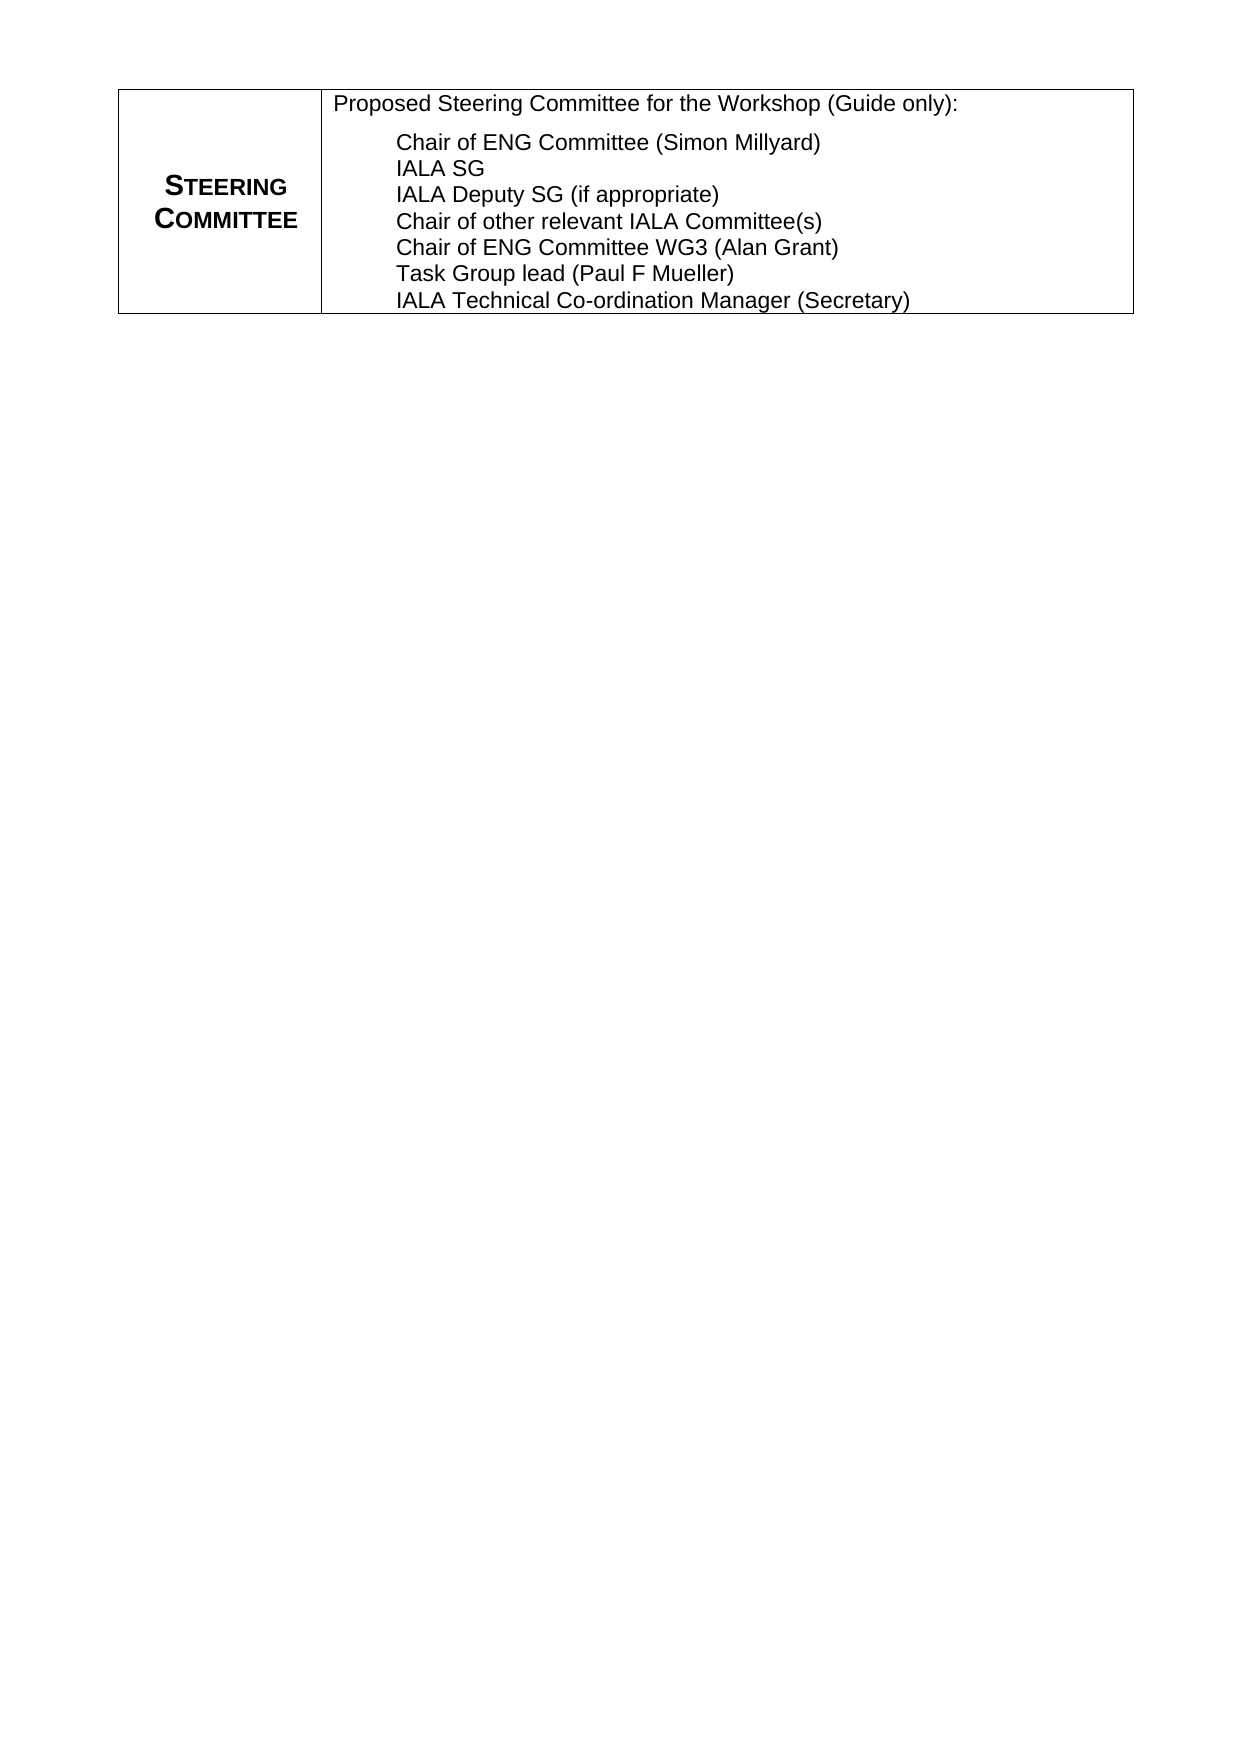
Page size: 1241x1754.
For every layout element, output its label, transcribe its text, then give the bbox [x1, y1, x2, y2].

table_cell Proposed Steering Committee for the Workshop (Guide only): Chair of ENG Committee (Simon Millyard) IALA SG IALA Deputy SG (if appropriate) Chair of other relevant IALA Committee(s) Chair of ENG Committee WG3 (Alan Grant) Task Group lead (Paul F Mueller) IALA Technical Co-ordination Manager (Secretary) [322, 90, 1133, 313]
table_cell Steering Committee [119, 90, 321, 313]
